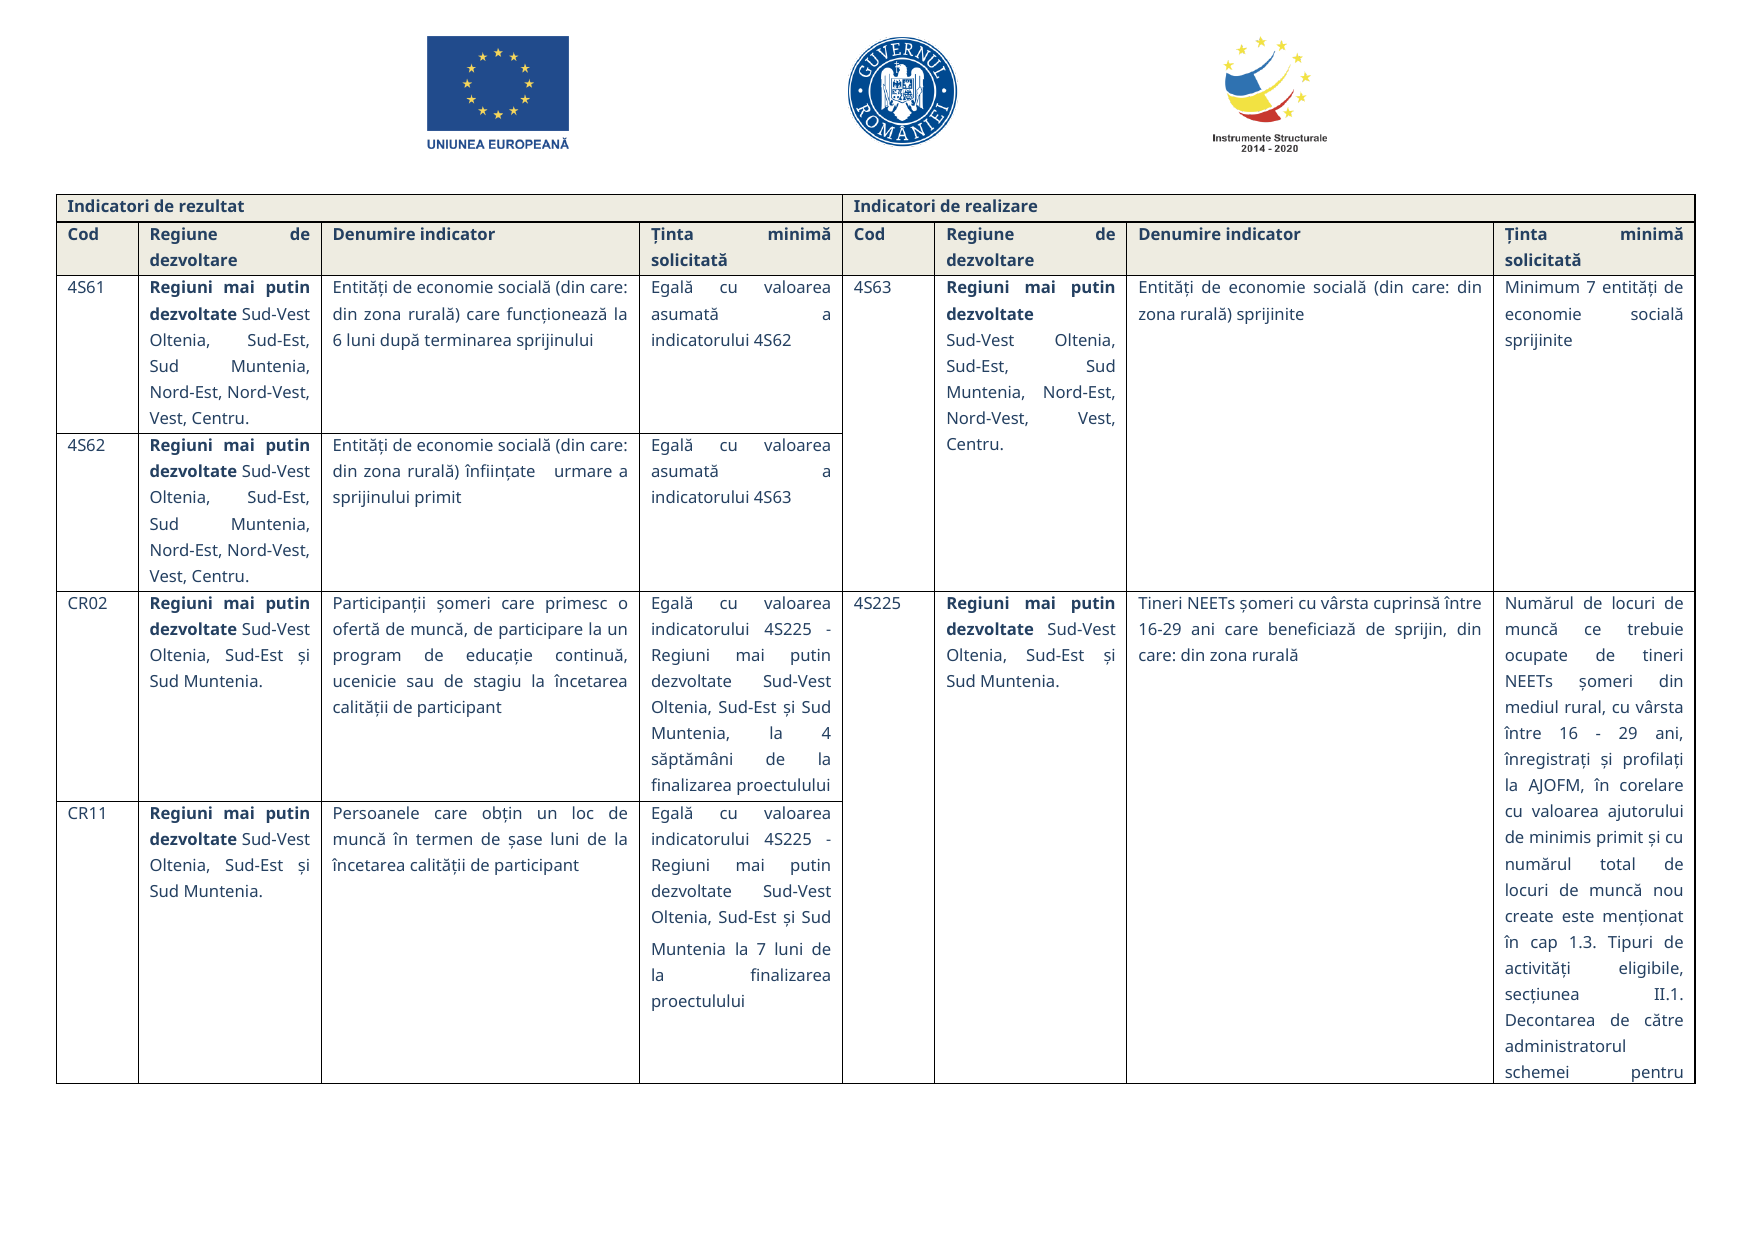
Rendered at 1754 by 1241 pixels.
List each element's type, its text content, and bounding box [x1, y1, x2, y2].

table_cell Egală cu valoarea asumată a indicatorului 4S62 [640, 276, 842, 433]
table_header Indicatori de rezultat [57, 195, 842, 221]
picture [427, 36, 569, 149]
table_cell CR11 [57, 802, 138, 1083]
picture [1213, 36, 1327, 152]
table_cell Denumire indicator [322, 223, 639, 275]
table_cell Regiuni mai putin dezvoltate Sud-Vest Oltenia, Sud-Est, Sud Muntenia, Nord-Est, Nord-Vest, Vest, Centru. [139, 434, 321, 591]
table_cell Regiune de dezvoltare [139, 223, 321, 275]
table_cell 4S61 [57, 276, 138, 433]
table_cell Denumire indicator [1127, 223, 1493, 275]
table_cell Ţinta minimă solicitată [640, 223, 842, 275]
table_cell 4S62 [57, 434, 138, 591]
table_cell Tineri NEETs șomeri cu vârsta cuprinsă între 16-29 ani care beneficiază de sprijin, din care: din zona rurală [1127, 592, 1493, 1083]
table_cell Egală cu valoarea indicatorului 4S225 - Regiuni mai putin dezvoltate Sud-Vest Oltenia, Sud-Est şi Sud Muntenia la 7 luni de la finalizarea proectulului [640, 802, 842, 1083]
table_cell Regiune de dezvoltare [935, 223, 1126, 275]
table_cell Entități de economie socială (din care: din zona rurală) care funcționează la 6 luni după terminarea sprijinului [322, 276, 639, 433]
table_cell Regiuni mai putin dezvoltate Sud-Vest Oltenia, Sud-Est, Sud Muntenia, Nord-Est, Nord-Vest, Vest, Centru. [935, 276, 1126, 591]
table_header Indicatori de realizare [843, 195, 1694, 221]
table_cell Participanții șomeri care primesc o ofertă de muncă, de participare la un program de educație continuă, ucenicie sau de stagiu la încetarea calității de participant [322, 592, 639, 801]
table_cell Egală cu valoarea asumată a indicatorului 4S63 [640, 434, 842, 591]
table_cell Entități de economie socială (din care: din zona rurală) sprijinite [1127, 276, 1493, 591]
table_cell 4S63 [843, 276, 934, 591]
table_cell Entități de economie socială (din care: din zona rurală) înființate urmare a sprijinului primit [322, 434, 639, 591]
table_cell Regiuni mai putin dezvoltate Sud-Vest Oltenia, Sud-Est, Sud Muntenia, Nord-Est, Nord-Vest, Vest, Centru. [139, 276, 321, 433]
table_cell Regiuni mai putin dezvoltate Sud-Vest Oltenia, Sud-Est şi Sud Muntenia. [139, 802, 321, 1083]
table_cell Persoanele care obțin un loc de muncă în termen de șase luni de la încetarea calității de participant [322, 802, 639, 1083]
table_cell Ţinta minimă solicitată [1494, 223, 1694, 275]
picture [846, 35, 958, 147]
table_cell Regiuni mai putin dezvoltate Sud-Vest Oltenia, Sud-Est şi Sud Muntenia. [935, 592, 1126, 1083]
table_cell Regiuni mai putin dezvoltate Sud-Vest Oltenia, Sud-Est şi Sud Muntenia. [139, 592, 321, 801]
table_cell CR02 [57, 592, 138, 801]
table_cell Egală cu valoarea indicatorului 4S225 - Regiuni mai putin dezvoltate Sud-Vest Oltenia, Sud-Est şi Sud Muntenia, la 4 săptămâni de la finalizarea proectulului [640, 592, 842, 801]
table_cell 4S225 [843, 592, 934, 1083]
table_cell Numărul de locuri de muncă ce trebuie ocupate de tineri NEETs şomeri din mediul rural, cu vârsta între 16 - 29 ani, înregistrați și profilați la AJOFM, în corelare cu valoarea ajutorului de minimis primit și cu numărul total de locuri de muncă nou create este menționat în cap 1.3. Tipuri de activități eligibile, secțiunea II.1. Decontarea de către administratorul schemei pentru entitățile economiei sociale a sumelor aferente implementării planurilor de afaceri selectate în cadrul proiectului [1494, 592, 1694, 1083]
table_cell Cod [57, 223, 138, 275]
table_cell Cod [843, 223, 934, 275]
table_cell Minimum 7 entități de economie socială sprijinite [1494, 276, 1694, 591]
